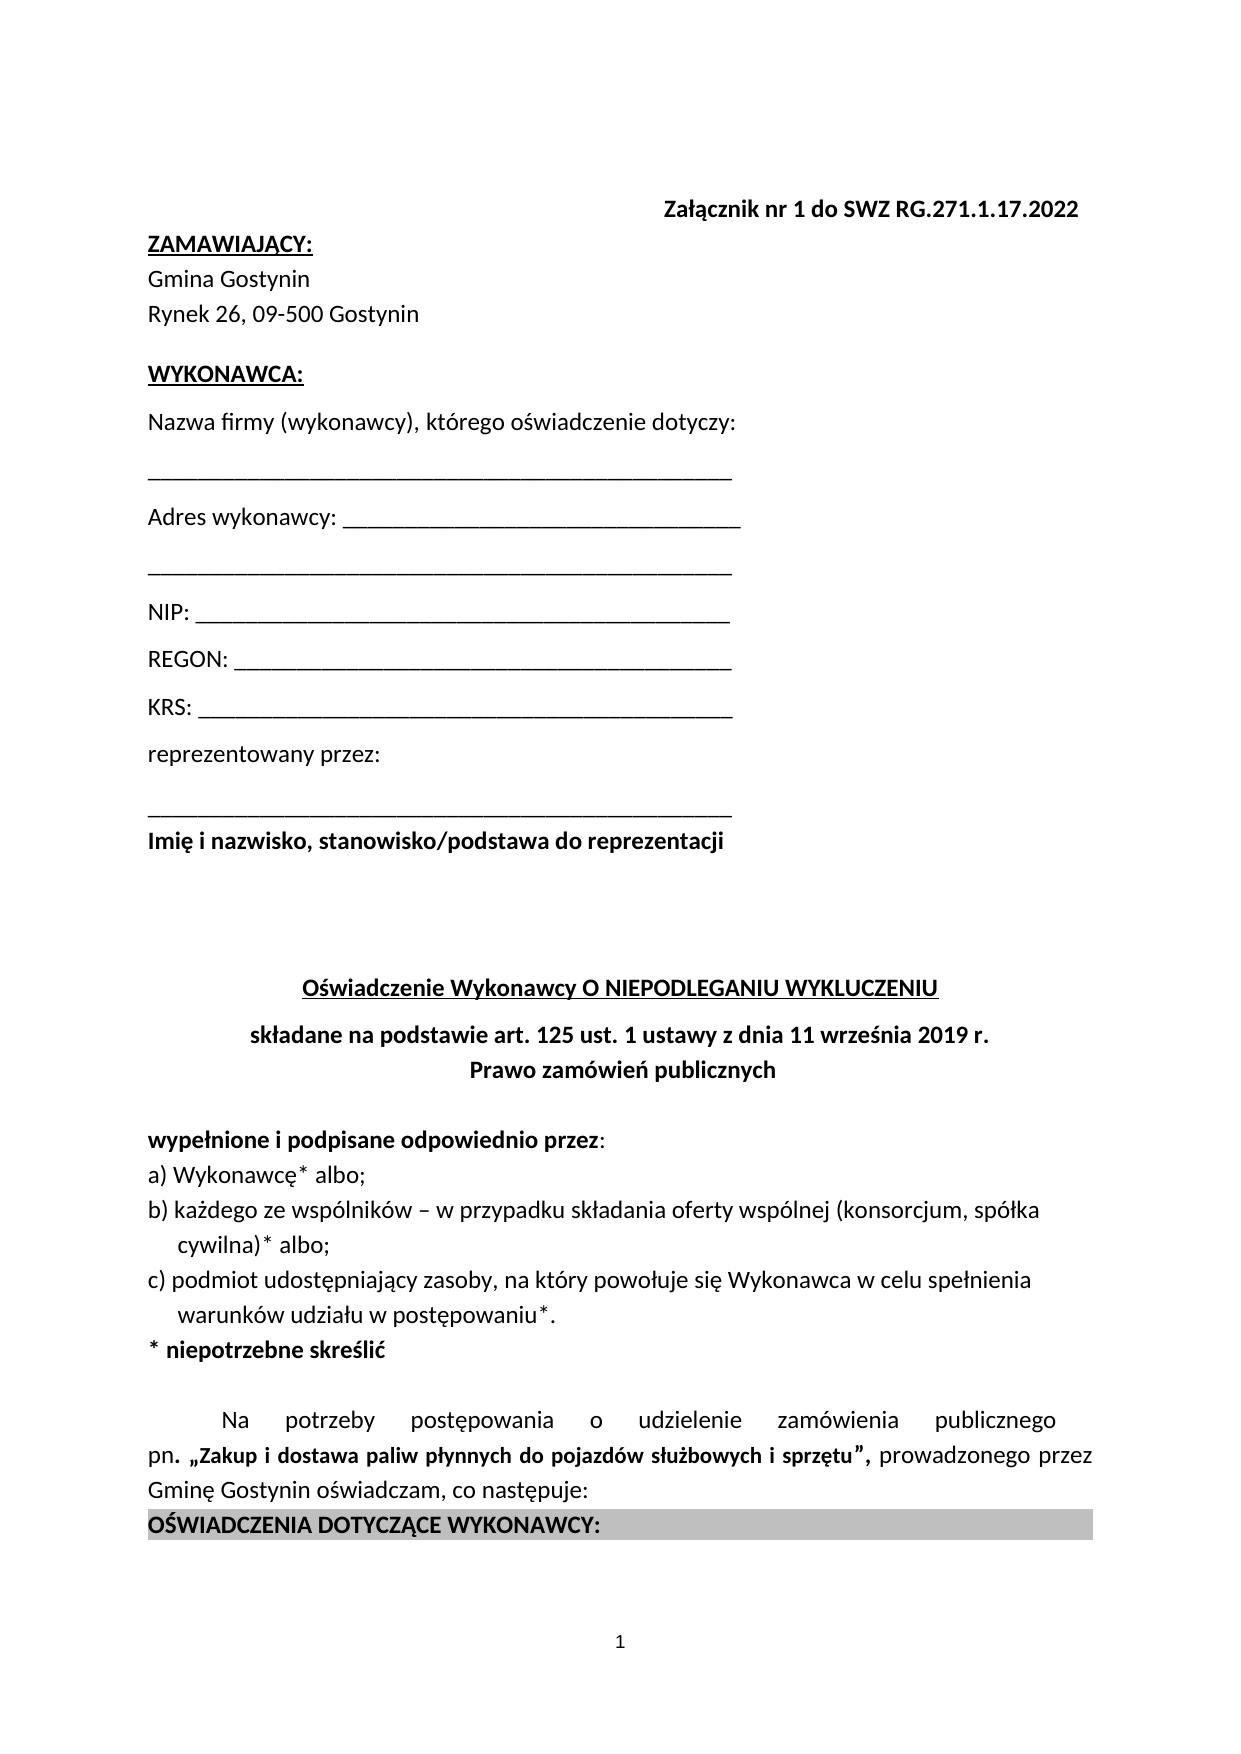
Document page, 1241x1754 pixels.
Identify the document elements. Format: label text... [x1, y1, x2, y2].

text WYKONAWCA: [148, 358, 1093, 389]
text _______________________________________________ [148, 453, 1093, 484]
text REGON: ________________________________________ [148, 643, 1093, 674]
text b) każdego ze wspólników – w przypadku składania oferty wspólnej (konsorcjum, spółka cywilna)* albo; [148, 1194, 1093, 1260]
text Gmina Gostynin [148, 263, 1093, 294]
text KRS: ___________________________________________ [148, 691, 1093, 721]
text wypełnione i podpisane odpowiednio przez: [148, 1124, 1093, 1155]
text Oświadczenie Wykonawcy O NIEPODLEGANIU WYKLUCZENIU [148, 972, 1093, 1002]
text ZAMAWIAJĄCY: [148, 228, 1093, 259]
text Adres wykonawcy: ________________________________ [148, 501, 1093, 531]
text NIP: ___________________________________________ [148, 596, 1093, 626]
text _______________________________________________ [148, 790, 1093, 821]
text Na potrzeby postępowania o udzielenie zamówienia publicznego pn. „Zakup i dostawa paliw płynnych do pojazdów służbowych i sprzętu”, prowadzonego przez Gminę Gostynin oświadczam, co następuje: [148, 1404, 1093, 1505]
text reprezentowany przez: [148, 738, 1093, 769]
text Nazwa firmy (wykonawcy), którego oświadczenie dotyczy: [148, 406, 1093, 436]
text Imię i nazwisko, stanowisko/podstawa do reprezentacji [148, 825, 1033, 856]
text Rynek 26, 09-500 Gostynin [148, 298, 1093, 329]
text a) Wykonawcę* albo; [148, 1159, 1093, 1190]
text * niepotrzebne skreślić [148, 1334, 1093, 1365]
text _______________________________________________ [148, 548, 1093, 579]
text Załącznik nr 1 do SWZ RG.271.1.17.2022 [148, 193, 1093, 224]
text c) podmiot udostępniający zasoby, na który powołuje się Wykonawca w celu spełnienia warunków udziału w postępowaniu*. [148, 1264, 1093, 1330]
text OŚWIADCZENIA DOTYCZĄCE WYKONAWCY: [148, 1509, 1093, 1540]
text Prawo zamówień publicznych [148, 1054, 1093, 1085]
text składane na podstawie art. 125 ust. 1 ustawy z dnia 11 września 2019 r. [148, 1019, 1093, 1050]
